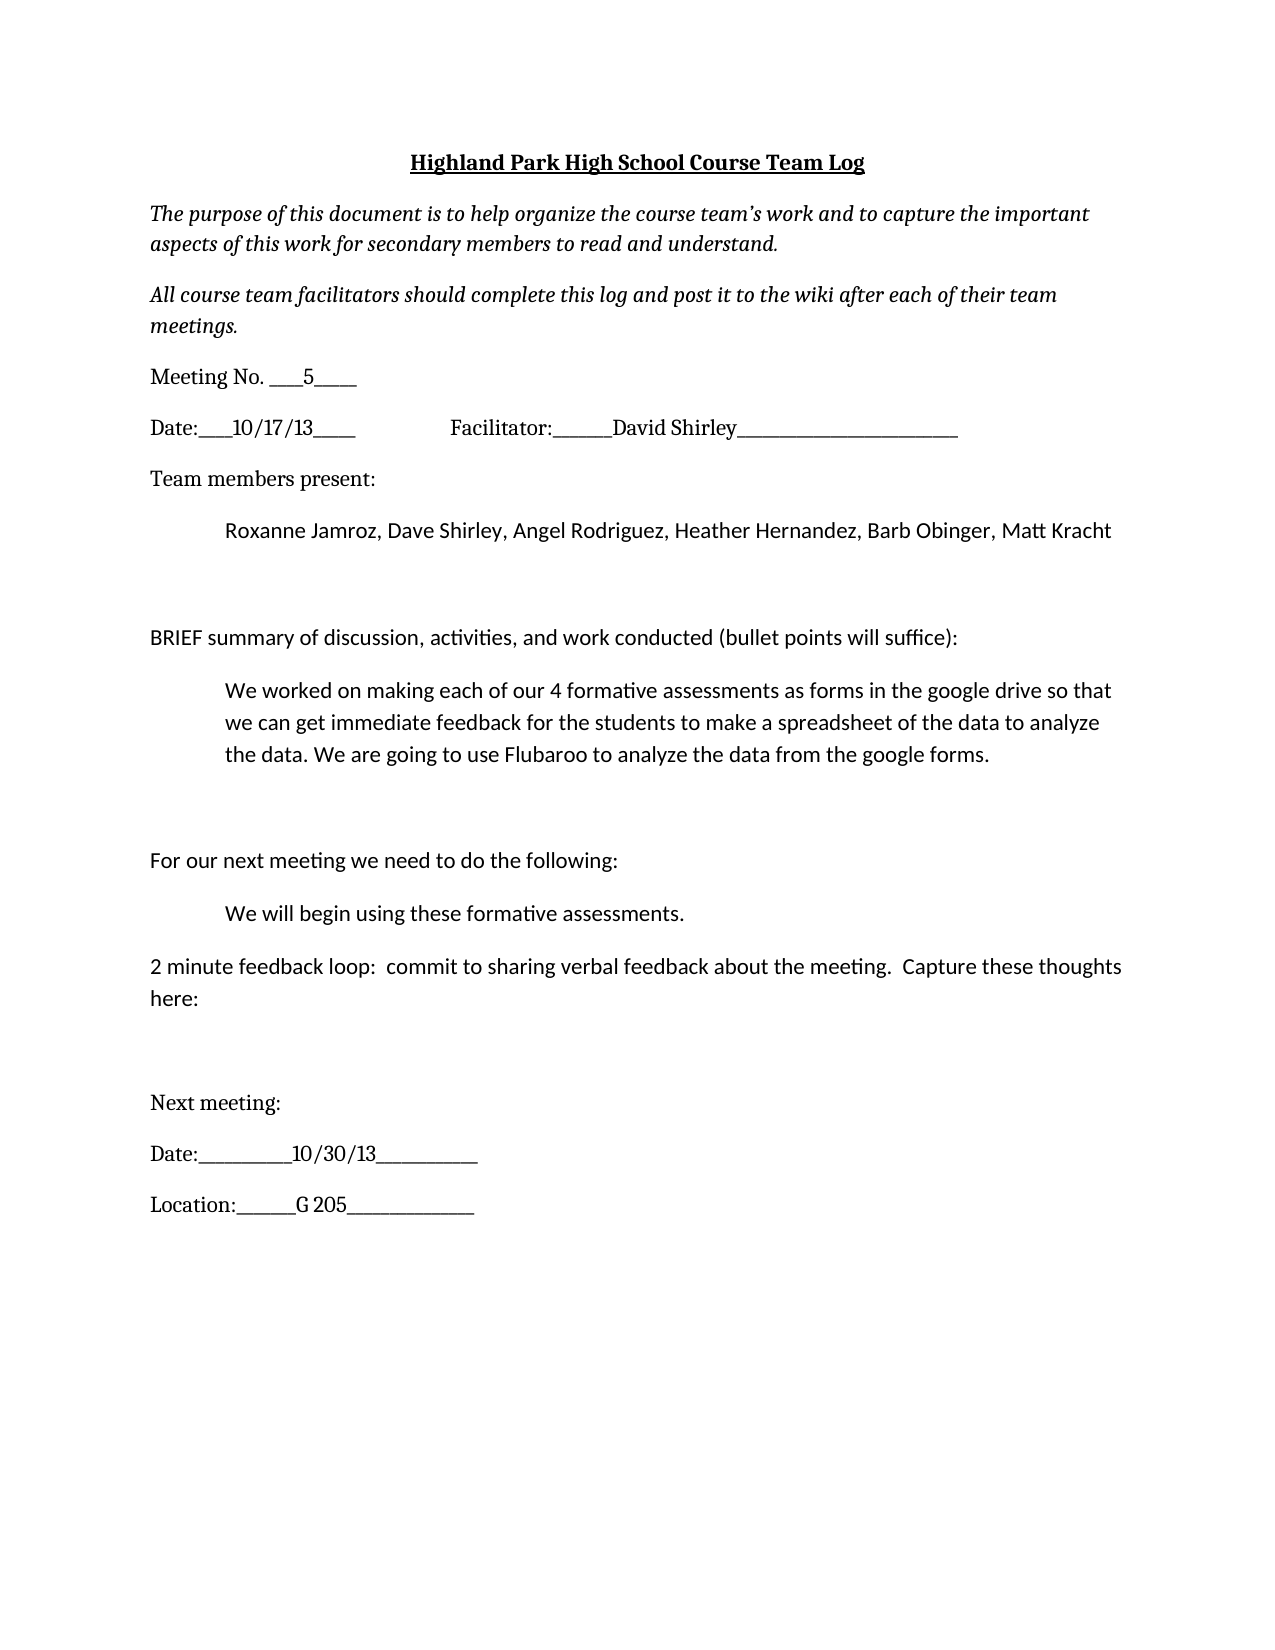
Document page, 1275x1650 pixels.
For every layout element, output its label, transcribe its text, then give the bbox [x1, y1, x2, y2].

text The purpose of this document is to help organize the course team’s work and to capture the important aspects of this work for secondary members to read and understand. [150, 201, 1125, 258]
text Team members present: [150, 466, 1125, 492]
text Location:_______G 205_______________ [150, 1192, 1125, 1218]
text Highland Park High School Course Team Log [150, 150, 1125, 176]
text Date:___________10/30/13____________ [150, 1141, 1125, 1167]
text BRIEF summary of discussion, activities, and work conducted (bullet points will suffice): [150, 623, 1125, 651]
text We will begin using these formative assessments. [150, 899, 1125, 927]
text All course team facilitators should complete this log and post it to the wiki after each of their team meetings. [150, 282, 1125, 339]
text For our next meeting we need to do the following: [150, 846, 1125, 874]
text Roxanne Jamroz, Dave Shirley, Angel Rodriguez, Heather Hernandez, Barb Obinger, Matt Kracht [150, 517, 1125, 545]
text Next meeting: [150, 1090, 1125, 1116]
text We worked on making each of our 4 formative assessments as forms in the google drive so that we can get immediate feedback for the students to make a spreadsheet of the data to analyze the data. We are going to use Flubaroo to analyze the data from the google forms. [225, 676, 1125, 768]
text Date:____10/17/13_____ Facilitator:_______David Shirley__________________________ [150, 414, 1125, 441]
text Meeting No. ____5_____ [150, 363, 1125, 390]
text 2 minute feedback loop: commit to sharing verbal feedback about the meeting. Capture these thoughts here: [150, 952, 1125, 1012]
